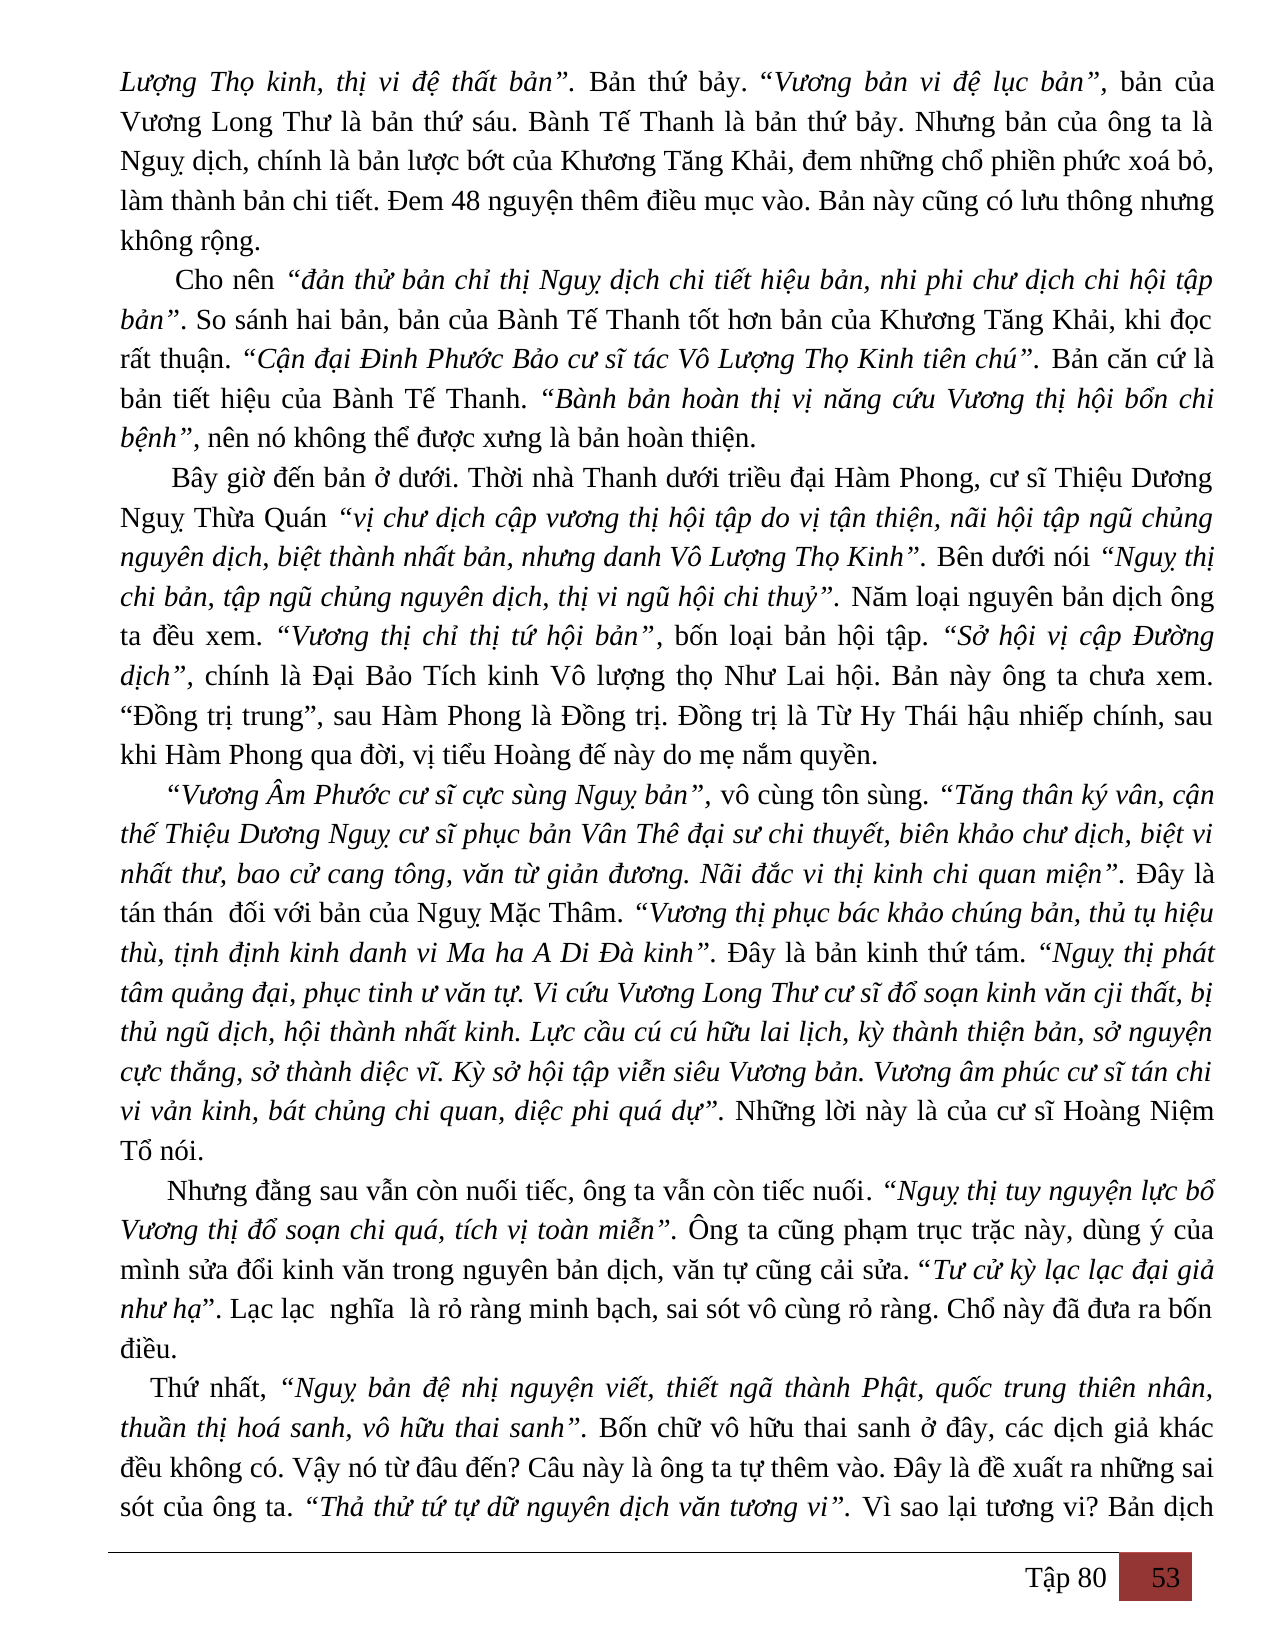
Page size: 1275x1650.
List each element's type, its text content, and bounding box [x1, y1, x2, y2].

text “Vương Âm Phước cư sĩ cực sùng Nguỵ bản”, vô cùng tôn sùng. “Tăng thân ký vân, cận thế Thiệu Dương Nguỵ cư sĩ phục bản Vân Thê đại sư chi thuyết, biên khảo chư dịch, biệt vi nhất thư, bao cử cang tông, văn từ giản đương. Nãi đắc vi thị kinh chi quan miện”. Đây là tán thán đối với bản của Nguỵ Mặc Thâm. “Vương thị phục bác khảo chúng bản, thủ tụ hiệu thù, tịnh định kinh danh vi Ma ha A Di Đà kinh”. Đây là bản kinh thứ tám. “Nguỵ thị phát tâm quảng đại, phục tinh ư văn tự. Vi cứu Vương Long Thư cư sĩ đổ soạn kinh văn cji thất, bị thủ ngũ dịch, hội thành nhất kinh. Lực cầu cú cú hữu lai lịch, kỳ thành thiện bản, sở nguyện cực thắng, sở thành diệc vĩ. Kỳ sở hội tập viễn siêu Vương bản. Vương âm phúc cư sĩ tán chi vi vản kinh, bát chủng chi quan, diệc phi quá dự”. Những lời này là của cư sĩ Hoàng Niệm Tổ nói. [120, 772, 1215, 1168]
text Bây giờ đến bản ở dưới. Thời nhà Thanh dưới triều đại Hàm Phong, cư sĩ Thiệu Dương Nguỵ Thừa Quán “vị chư dịch cập vương thị hội tập do vị tận thiện, nãi hội tập ngũ chủng nguyên dịch, biệt thành nhất bản, nhưng danh Vô Lượng Thọ Kinh”. Bên dưới nói “Nguỵ thị chi bản, tập ngũ chủng nguyên dịch, thị vi ngũ hội chi thuỷ”. Năm loại nguyên bản dịch ông ta đều xem. “Vương thị chỉ thị tứ hội bản”, bốn loại bản hội tập. “Sở hội vị cập Đường dịch”, chính là Đại Bảo Tích kinh Vô lượng thọ Như Lai hội. Bản này ông ta chưa xem. “Đồng trị trung”, sau Hàm Phong là Đồng trị. Đồng trị là Từ Hy Thái hậu nhiếp chính, sau khi Hàm Phong qua đời, vị tiểu Hoàng đế này do mẹ nắm quyền. [120, 456, 1215, 772]
text Cho nên “đản thử bản chỉ thị Nguỵ dịch chi tiết hiệu bản, nhi phi chư dịch chi hội tập bản”. So sánh hai bản, bản của Bành Tế Thanh tốt hơn bản của Khương Tăng Khải, khi đọc rất thuận. “Cận đại Đinh Phước Bảo cư sĩ tác Vô Lượng Thọ Kinh tiên chú”. Bản căn cứ là bản tiết hiệu của Bành Tế Thanh. “Bành bản hoàn thị vị năng cứu Vương thị hội bổn chi bệnh”, nên nó không thể được xưng là bản hoàn thiện. [120, 258, 1215, 456]
text Nhưng đằng sau vẫn còn nuối tiếc, ông ta vẫn còn tiếc nuối. “Nguỵ thị tuy nguyện lực bổ Vương thị đổ soạn chi quá, tích vị toàn miễn”. Ông ta cũng phạm trục trặc này, dùng ý của mình sửa đổi kinh văn trong nguyên bản dịch, văn tự cũng cải sửa. “Tư cử kỳ lạc lạc đại giả như hạ”. Lạc lạc nghĩa là rỏ ràng minh bạch, sai sót vô cùng rỏ ràng. Chổ này đã đưa ra bốn điều. [120, 1168, 1215, 1366]
